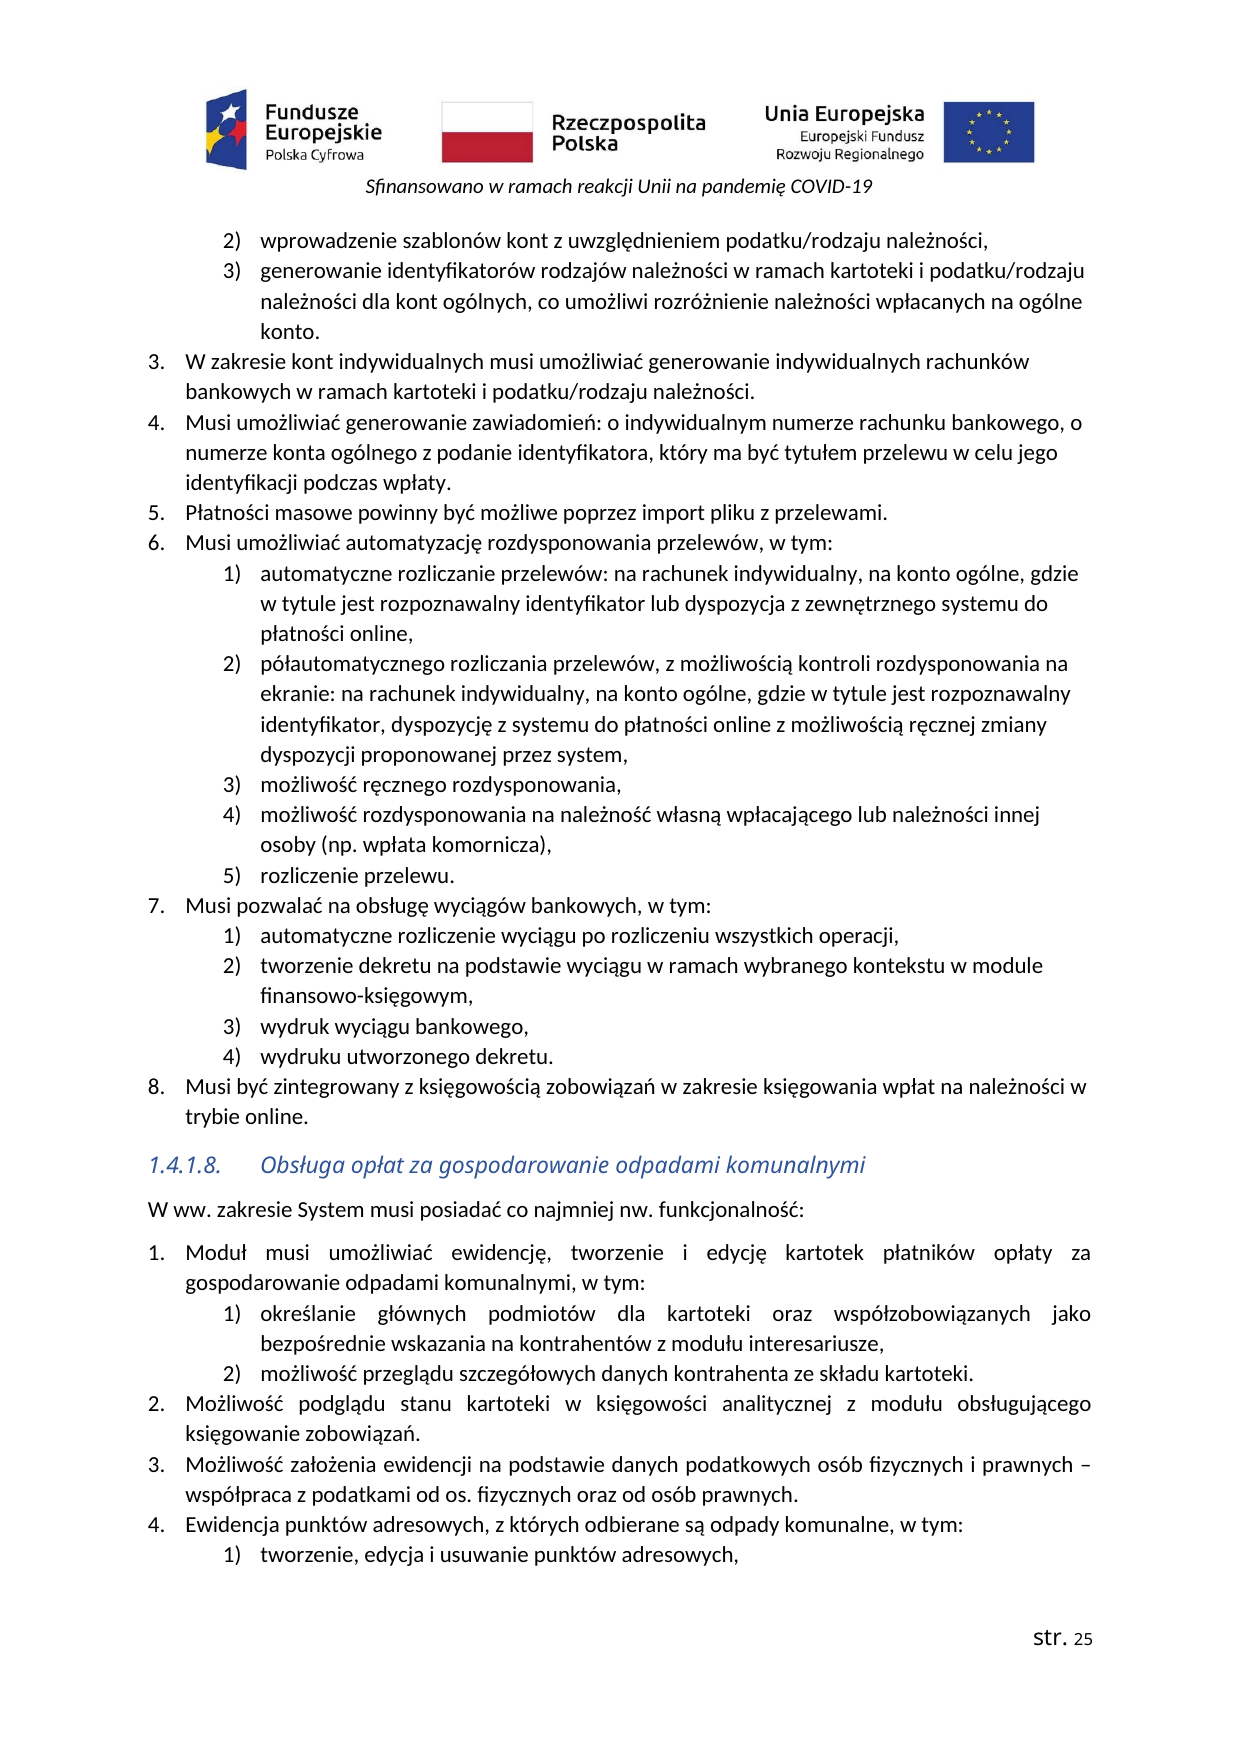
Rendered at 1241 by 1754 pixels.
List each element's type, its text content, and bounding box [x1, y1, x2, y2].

list Moduł musi umożliwiać ewidencję, tworzenie i edycję kartotek płatników opłaty za gospodarowanie odpadami komunalnymi, w tym: [148, 1238, 1093, 1297]
list automatyczne rozliczanie przelewów: na rachunek indywidualny, na konto ogólne, gdzie w tytule jest rozpoznawalny identyfikator lub dyspozycja z zewnętrznego systemu do płatności online, [223, 559, 1093, 647]
list możliwość przeglądu szczegółowych danych kontrahenta ze składu kartoteki. [223, 1359, 1093, 1387]
list Możliwość założenia ewidencji na podstawie danych podatkowych osób fizycznych i prawnych – współpraca z podatkami od os. fizycznych oraz od osób prawnych. [148, 1450, 1093, 1508]
list Ewidencja punktów adresowych, z których odbierane są odpady komunalne, w tym: [148, 1510, 1093, 1538]
list Musi pozwalać na obsługę wyciągów bankowych, w tym: [148, 891, 1093, 919]
text W ww. zakresie System musi posiadać co najmniej nw. funkcjonalność: [148, 1196, 1093, 1224]
list rozliczenie przelewu. [223, 861, 1093, 889]
list Musi być zintegrowany z księgowością zobowiązań w zakresie księgowania wpłat na należności w trybie online. [148, 1072, 1093, 1131]
list tworzenie dekretu na podstawie wyciągu w ramach wybranego kontekstu w module finansowo-księgowym, [223, 951, 1093, 1010]
list tworzenie, edycja i usuwanie punktów adresowych, [223, 1540, 1093, 1568]
list automatyczne rozliczenie wyciągu po rozliczeniu wszystkich operacji, [223, 921, 1093, 949]
list określanie głównych podmiotów dla kartoteki oraz współzobowiązanych jako bezpośrednie wskazania na kontrahentów z modułu interesariusze, [223, 1299, 1093, 1357]
list możliwość ręcznego rozdysponowania, [223, 770, 1093, 798]
list półautomatycznego rozliczania przelewów, z możliwością kontroli rozdysponowania na ekranie: na rachunek indywidualny, na konto ogólne, gdzie w tytule jest rozpoznawalny identyfikator, dyspozycję z systemu do płatności online z możliwością ręcznej zmiany dyspozycji proponowanej przez system, [223, 649, 1093, 768]
list Płatności masowe powinny być możliwe poprzez import pliku z przelewami. [148, 498, 1093, 526]
list Możliwość podglądu stanu kartoteki w księgowości analitycznej z modułu obsługującego księgowanie zobowiązań. [148, 1389, 1093, 1448]
list możliwość rozdysponowania na należność własną wpłacającego lub należności innej osoby (np. wpłata komornicza), [223, 800, 1093, 859]
list Musi umożliwiać generowanie zawiadomień: o indywidualnym numerze rachunku bankowego, o numerze konta ogólnego z podanie identyfikatora, który ma być tytułem przelewu w celu jego identyfikacji podczas wpłaty. [148, 408, 1093, 496]
list wydruku utworzonego dekretu. [223, 1042, 1093, 1070]
list W zakresie kont indywidualnych musi umożliwiać generowanie indywidualnych rachunków bankowych w ramach kartoteki i podatku/rodzaju należności. [148, 347, 1093, 406]
list generowanie identyfikatorów rodzajów należności w ramach kartoteki i podatku/rodzaju należności dla kont ogólnych, co umożliwi rozróżnienie należności wpłacanych na ogólne konto. [223, 257, 1093, 345]
list Musi umożliwiać automatyzację rozdysponowania przelewów, w tym: [148, 528, 1093, 557]
list wprowadzenie szablonów kont z uwzględnieniem podatku/rodzaju należności, [223, 226, 1093, 254]
subtitle Obsługa opłat za gospodarowanie odpadami komunalnymi [148, 1149, 1093, 1181]
list wydruk wyciągu bankowego, [223, 1012, 1093, 1040]
picture [203, 86, 1037, 173]
